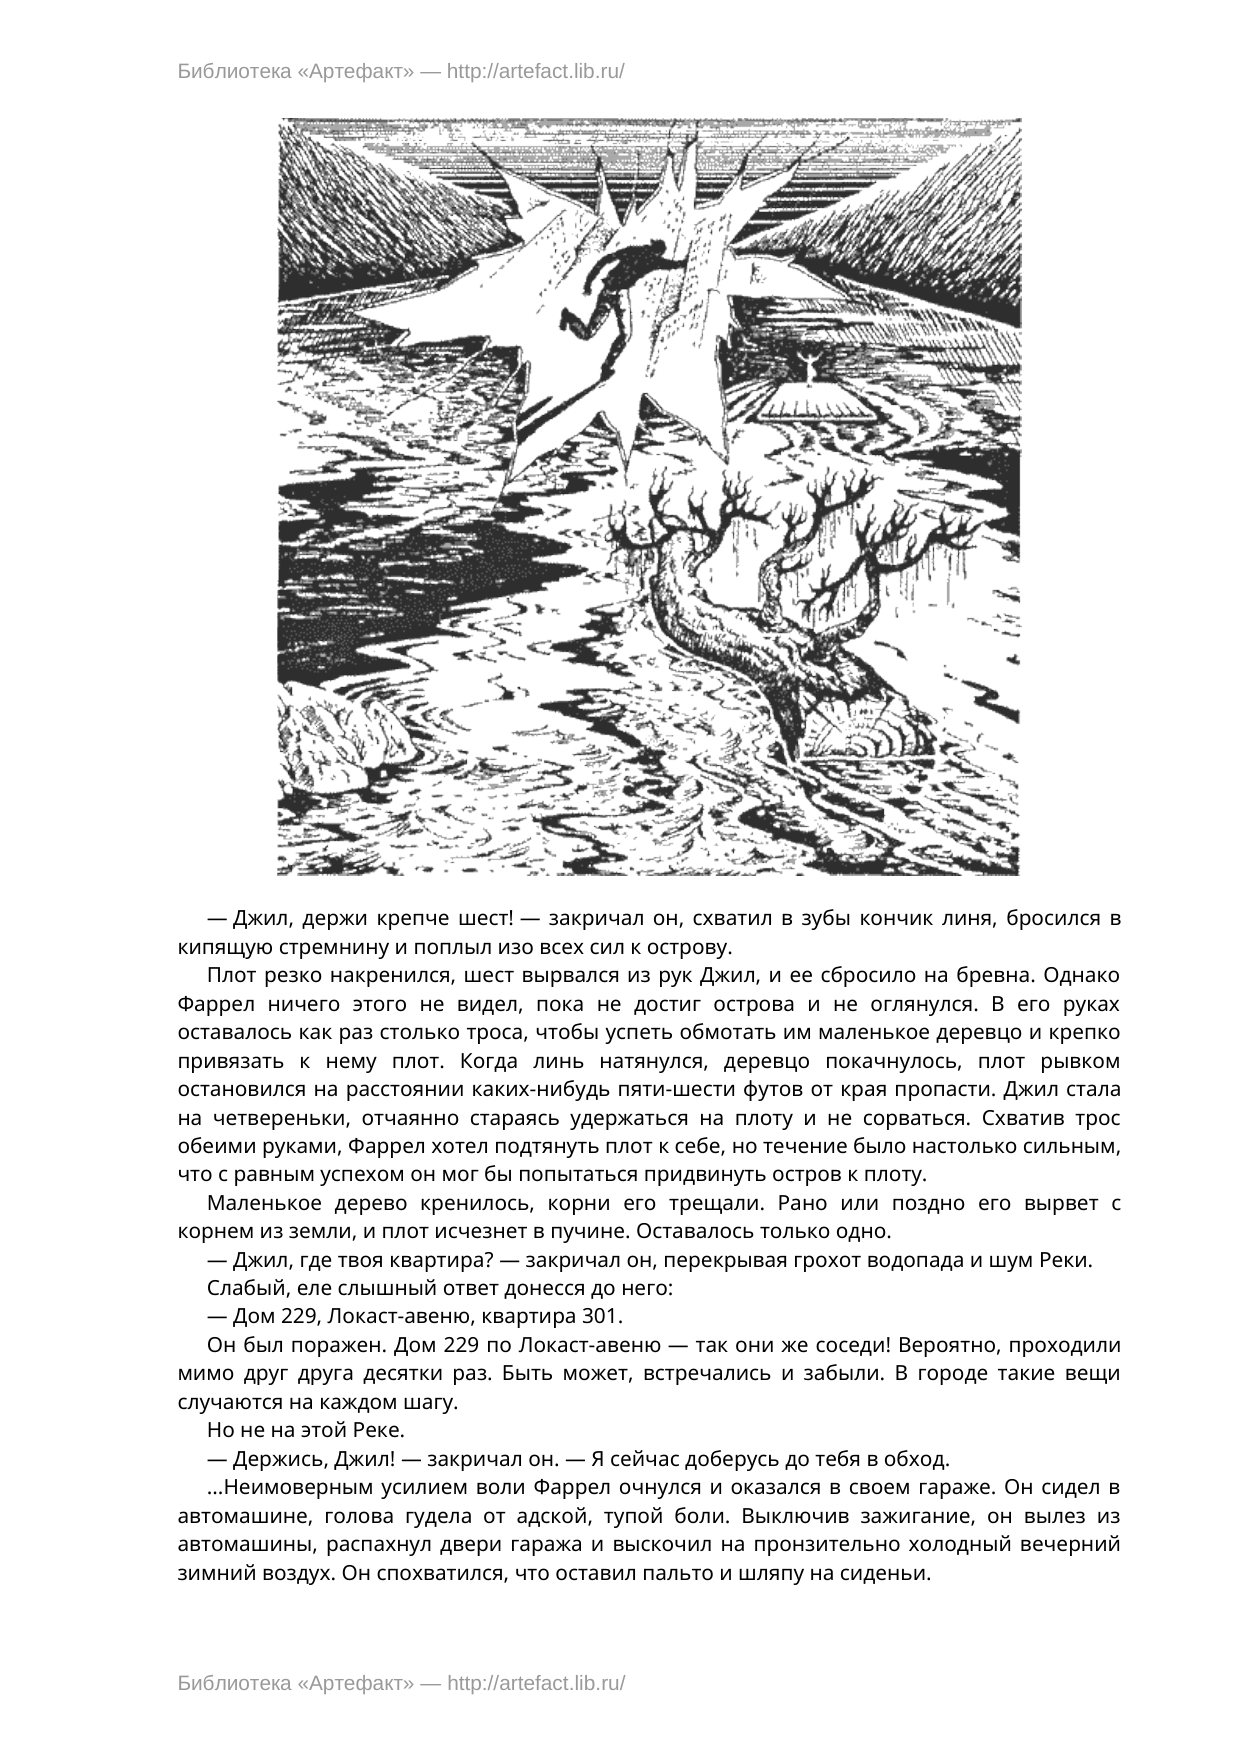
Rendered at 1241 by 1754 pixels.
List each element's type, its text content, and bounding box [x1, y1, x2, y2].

text — Джил, где твоя квартира? — закричал он, перекрывая грохот водопада и шум Реки. [177, 1245, 1122, 1273]
text Слабый, еле слышный ответ донесся до него: [177, 1273, 1122, 1302]
picture [277, 118, 1022, 876]
text ...Неимоверным усилием воли Фаррел очнулся и оказался в своем гараже. Он сидел в автомашине, голова гудела от адской, тупой боли. Выключив зажигание, он вылез из автомашины, распахнул двери гаража и выскочил на пронзительно холодный вечерний зимний воздух. Он спохватился, что оставил пальто и шляпу на сиденьи. [177, 1472, 1122, 1586]
text — Держись, Джил! — закричал он. — Я сейчас доберусь до тебя в обход. [177, 1444, 1122, 1472]
text Маленькое дерево кренилось, корни его трещали. Рано или поздно его вырвет с корнем из земли, и плот исчезнет в пучине. Оставалось только одно. [177, 1188, 1122, 1245]
text Плот резко накренился, шест вырвался из рук Джил, и ее сбросило на бревна. Однако Фаррел ничего этого не видел, пока не достиг острова и не оглянулся. В его руках оставалось как раз столько троса, чтобы успеть обмотать им маленькое деревцо и крепко привязать к нему плот. Когда линь натянулся, деревцо покачнулось, плот рывком остановился на расстоянии каких-нибудь пяти-шести футов от края пропасти. Джил стала на четвереньки, отчаянно стараясь удержаться на плоту и не сорваться. Схватив трос обеими руками, Фаррел хотел подтянуть плот к себе, но течение было настолько сильным, что с равным успехом он мог бы попытаться придвинуть остров к плоту. [177, 960, 1122, 1188]
text — Джил, держи крепче шест! — закричал он, схватил в зубы кончик линя, бросился в кипящую стремнину и поплыл изо всех сил к острову. [177, 903, 1122, 960]
text — Дом 229, Локаст-авеню, квартира 301. [177, 1302, 1122, 1330]
text Он был поражен. Дом 229 по Локаст-авеню — так они же соседи! Вероятно, проходили мимо друг друга десятки раз. Быть может, встречались и забыли. В городе такие вещи случаются на каждом шагу. [177, 1330, 1122, 1415]
text Но не на этой Реке. [177, 1415, 1122, 1444]
